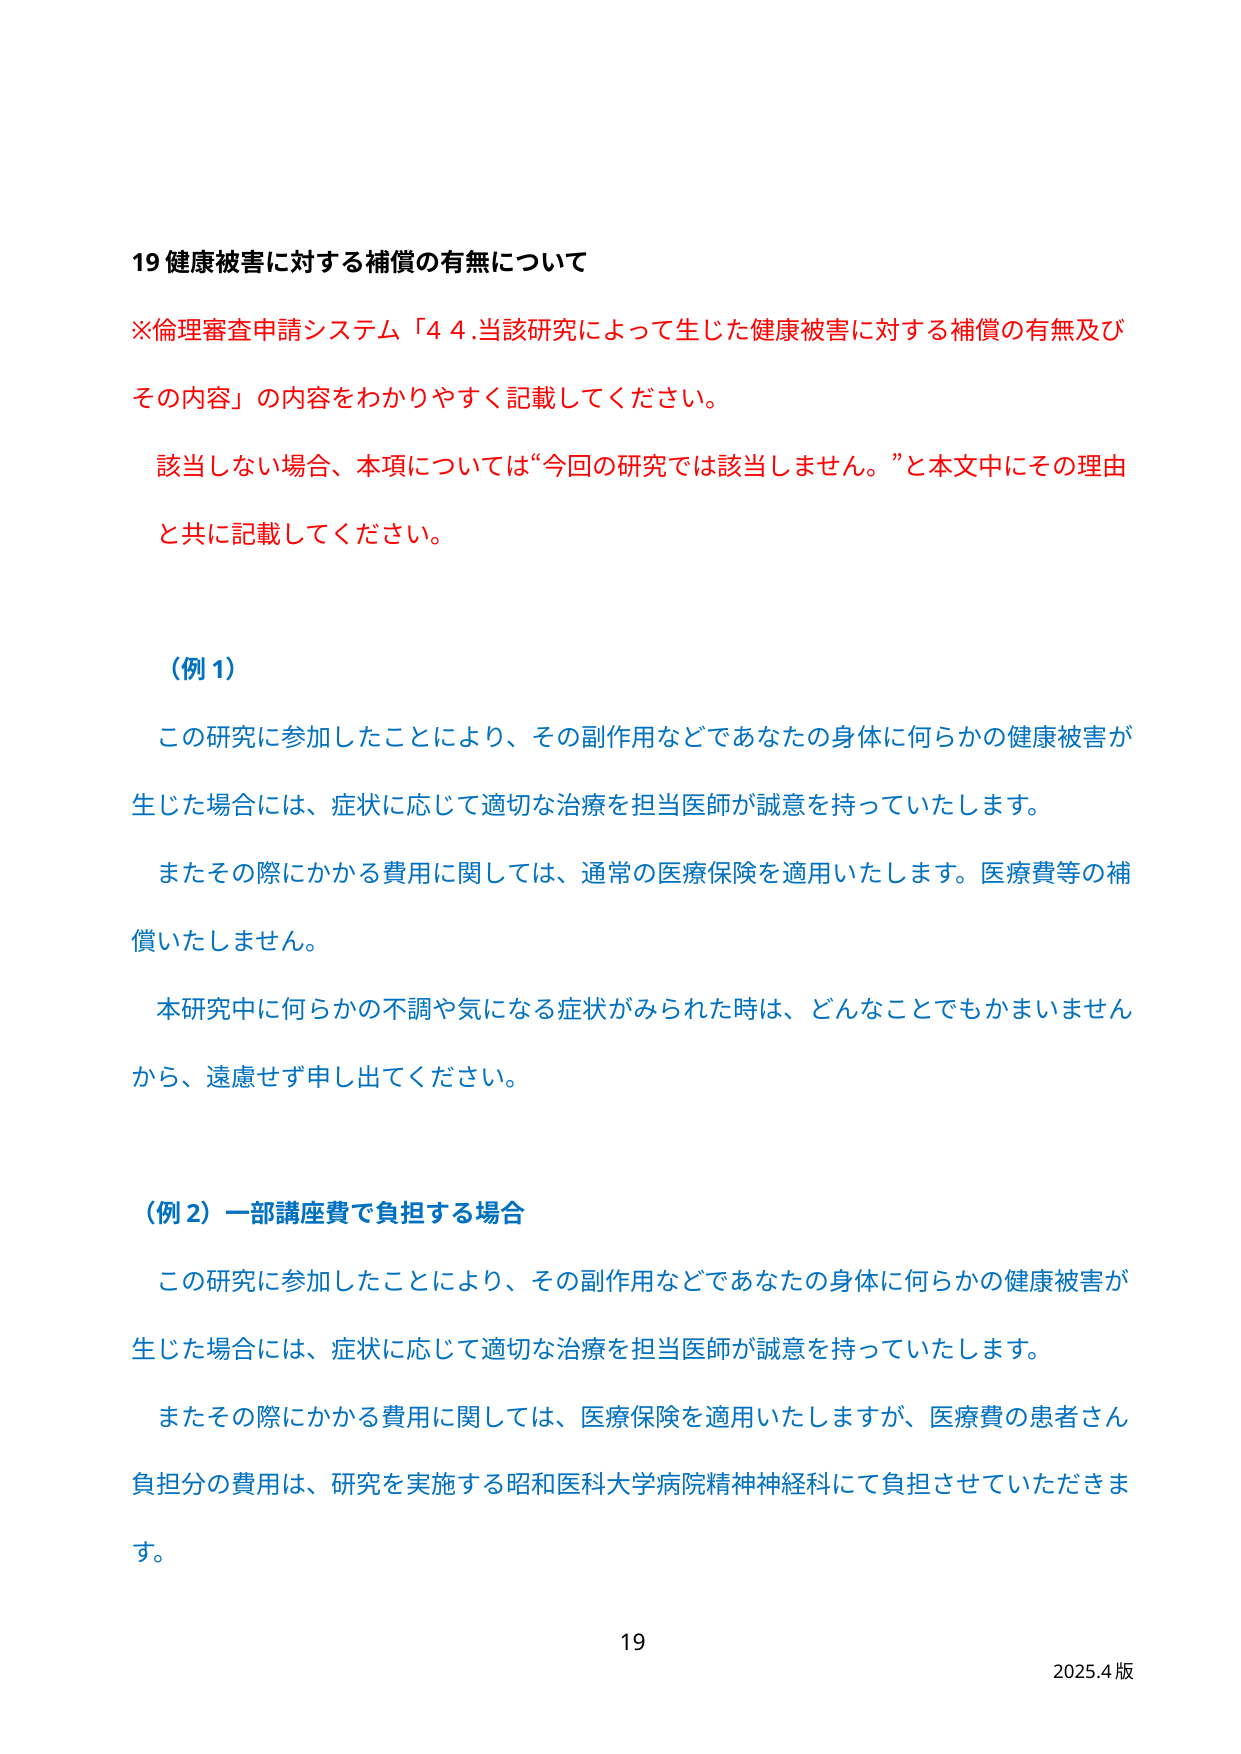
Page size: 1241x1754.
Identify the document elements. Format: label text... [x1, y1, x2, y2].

text この研究に参加したことにより、その副作用などであなたの身体に何らかの健康被害が生じた場合には、症状に応じて適切な治療を担当医師が誠意を持っていたします。 [131, 1245, 1134, 1381]
text （例2）一部講座費で負担する場合 [131, 1177, 1134, 1245]
text 19健康被害に対する補償の有無について [131, 227, 1134, 294]
text またその際にかかる費用に関しては、医療保険を適用いたしますが、医療費の患者さん負担分の費用は、研究を実施する昭和医科大学病院精神神経科にて負担させていただきます。 [131, 1381, 1134, 1585]
text ※倫理審査申請システム「4４.当該研究によって生じた健康被害に対する補償の有無及びその内容」の内容をわかりやすく記載してください。 [131, 294, 1134, 430]
text 該当しない場合、本項については“今回の研究では該当しません。”と本文中にその理由と共に記載してください。 [156, 430, 1134, 566]
text この研究に参加したことにより、その副作用などであなたの身体に何らかの健康被害が生じた場合には、症状に応じて適切な治療を担当医師が誠意を持っていたします。 [131, 702, 1134, 838]
text （例1） [131, 634, 1134, 702]
text 本研究中に何らかの不調や気になる症状がみられた時は、どんなことでもかまいませんから、遠慮せず申し出てください。 [131, 974, 1134, 1109]
text またその際にかかる費用に関しては、通常の医療保険を適用いたします。医療費等の補償いたしません。 [131, 838, 1134, 974]
